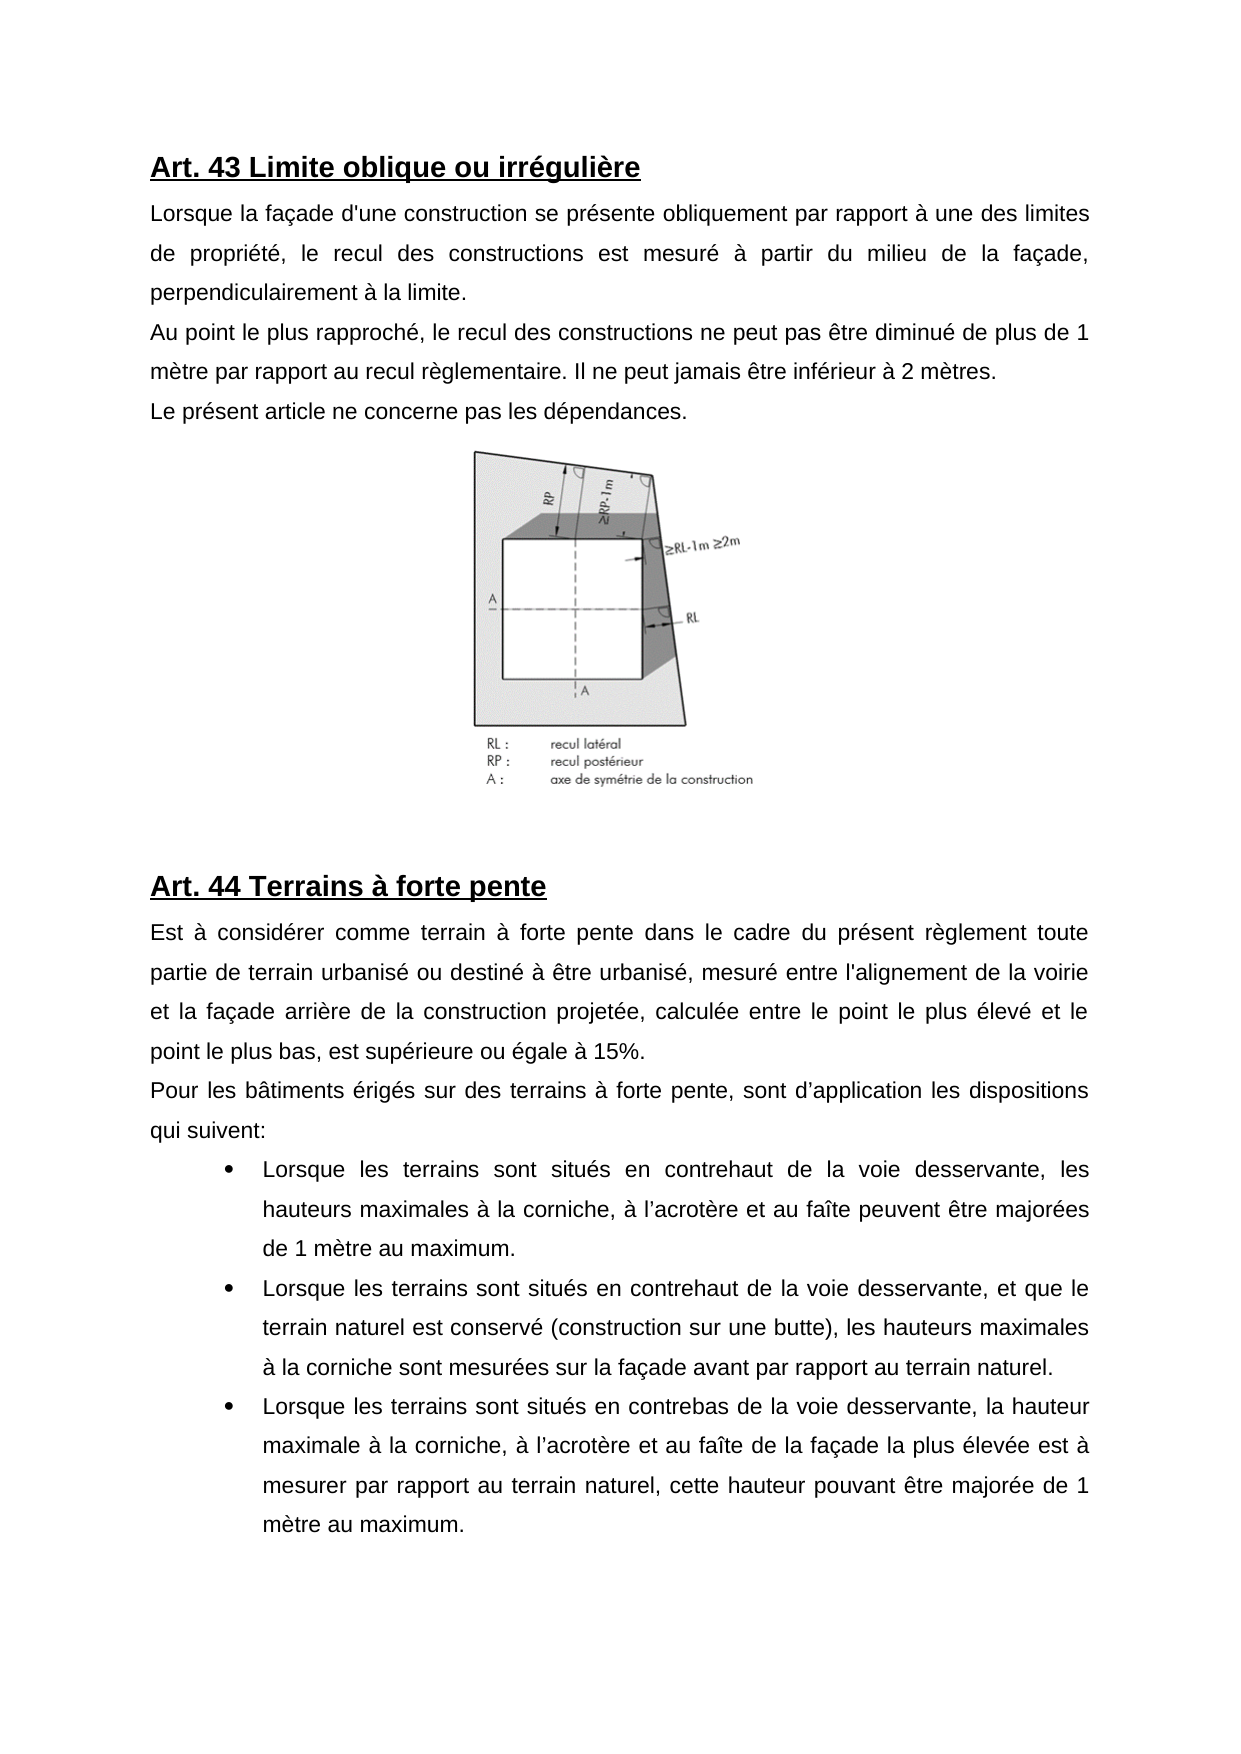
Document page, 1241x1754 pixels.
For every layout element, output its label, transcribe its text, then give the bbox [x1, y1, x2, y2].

list Lorsque les terrains sont situés en contrebas de la voie desservante, la hauteur maximale à la corniche, à l’acrotère et au faîte de la façade la plus élevée est à mesurer par rapport au terrain naturel, cette hauteur pouvant être majorée de 1 mètre au maximum. [225, 1393, 1090, 1538]
picture [460, 437, 780, 792]
text Pour les bâtiments érigés sur des terrains à forte pente, sont d’application les dispositions qui suivent: [150, 1077, 1090, 1143]
list Lorsque les terrains sont situés en contrehaut de la voie desservante, les hauteurs maximales à la corniche, à l’acrotère et au faîte peuvent être majorées de 1 mètre au maximum. [225, 1156, 1090, 1261]
subtitle Art. 44 Terrains à forte pente [150, 869, 1090, 902]
list Lorsque les terrains sont situés en contrehaut de la voie desservante, et que le terrain naturel est conservé (construction sur une butte), les hauteurs maximales à la corniche sont mesurées sur la façade avant par rapport au terrain naturel. [225, 1274, 1090, 1380]
text Le présent article ne concerne pas les dépendances. [150, 398, 1090, 424]
text Est à considérer comme terrain à forte pente dans le cadre du présent règlement toute partie de terrain urbanisé ou destiné à être urbanisé, mesuré entre l'alignement de la voirie et la façade arrière de la construction projetée, calculée entre le point le plus élevé et le point le plus bas, est supérieure ou égale à 15%. [150, 919, 1090, 1064]
text Lorsque la façade d'une construction se présente obliquement par rapport à une des limites de propriété, le recul des constructions est mesuré à partir du milieu de la façade, perpendiculairement à la limite. [150, 200, 1090, 306]
text Au point le plus rapproché, le recul des constructions ne peut pas être diminué de plus de 1 mètre par rapport au recul règlementaire. Il ne peut jamais être inférieur à 2 mètres. [150, 319, 1090, 384]
subtitle Art. 43 Limite oblique ou irrégulière [150, 150, 1090, 183]
